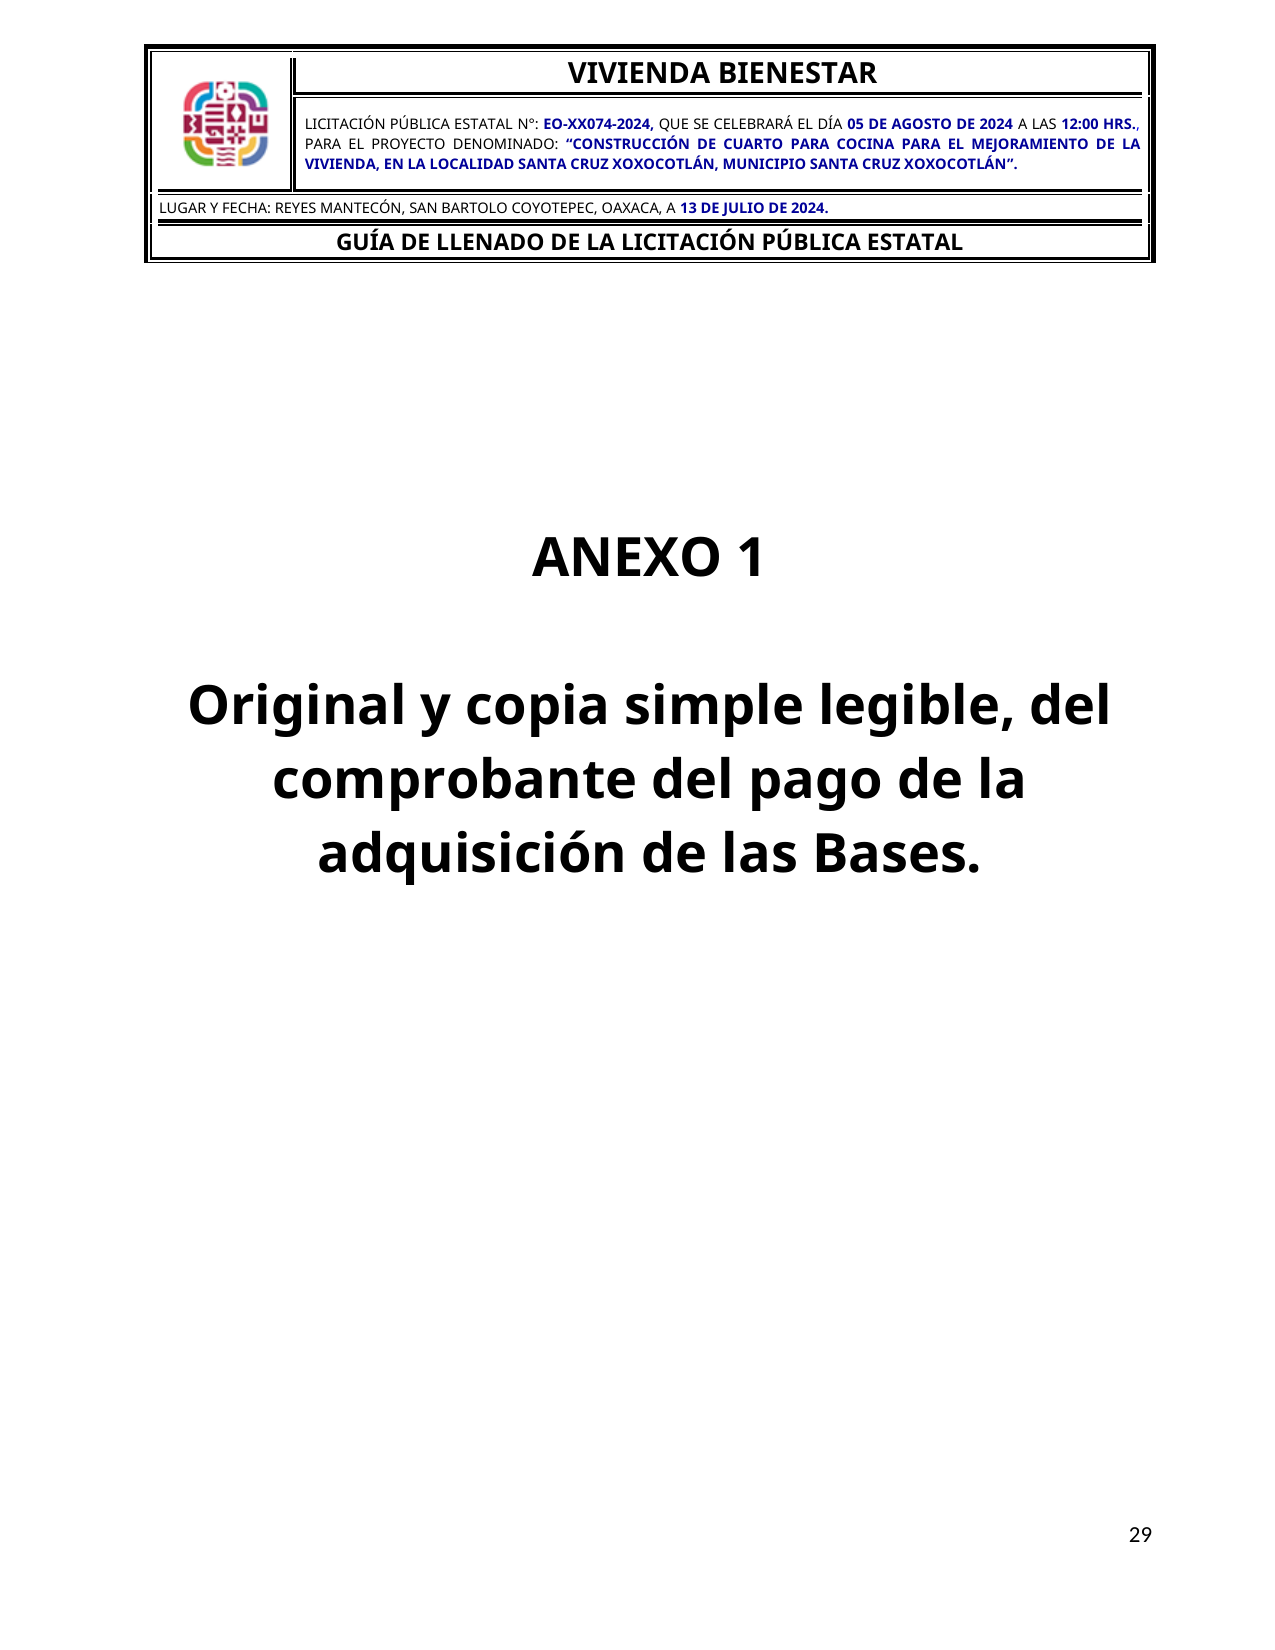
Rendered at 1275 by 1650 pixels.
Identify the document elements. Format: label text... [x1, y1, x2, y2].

text Original y copia simple legible, del comprobante del pago de la adquisición de las Bases. [148, 667, 1152, 888]
picture [172, 73, 279, 172]
text ANEXO 1 [148, 518, 1152, 592]
